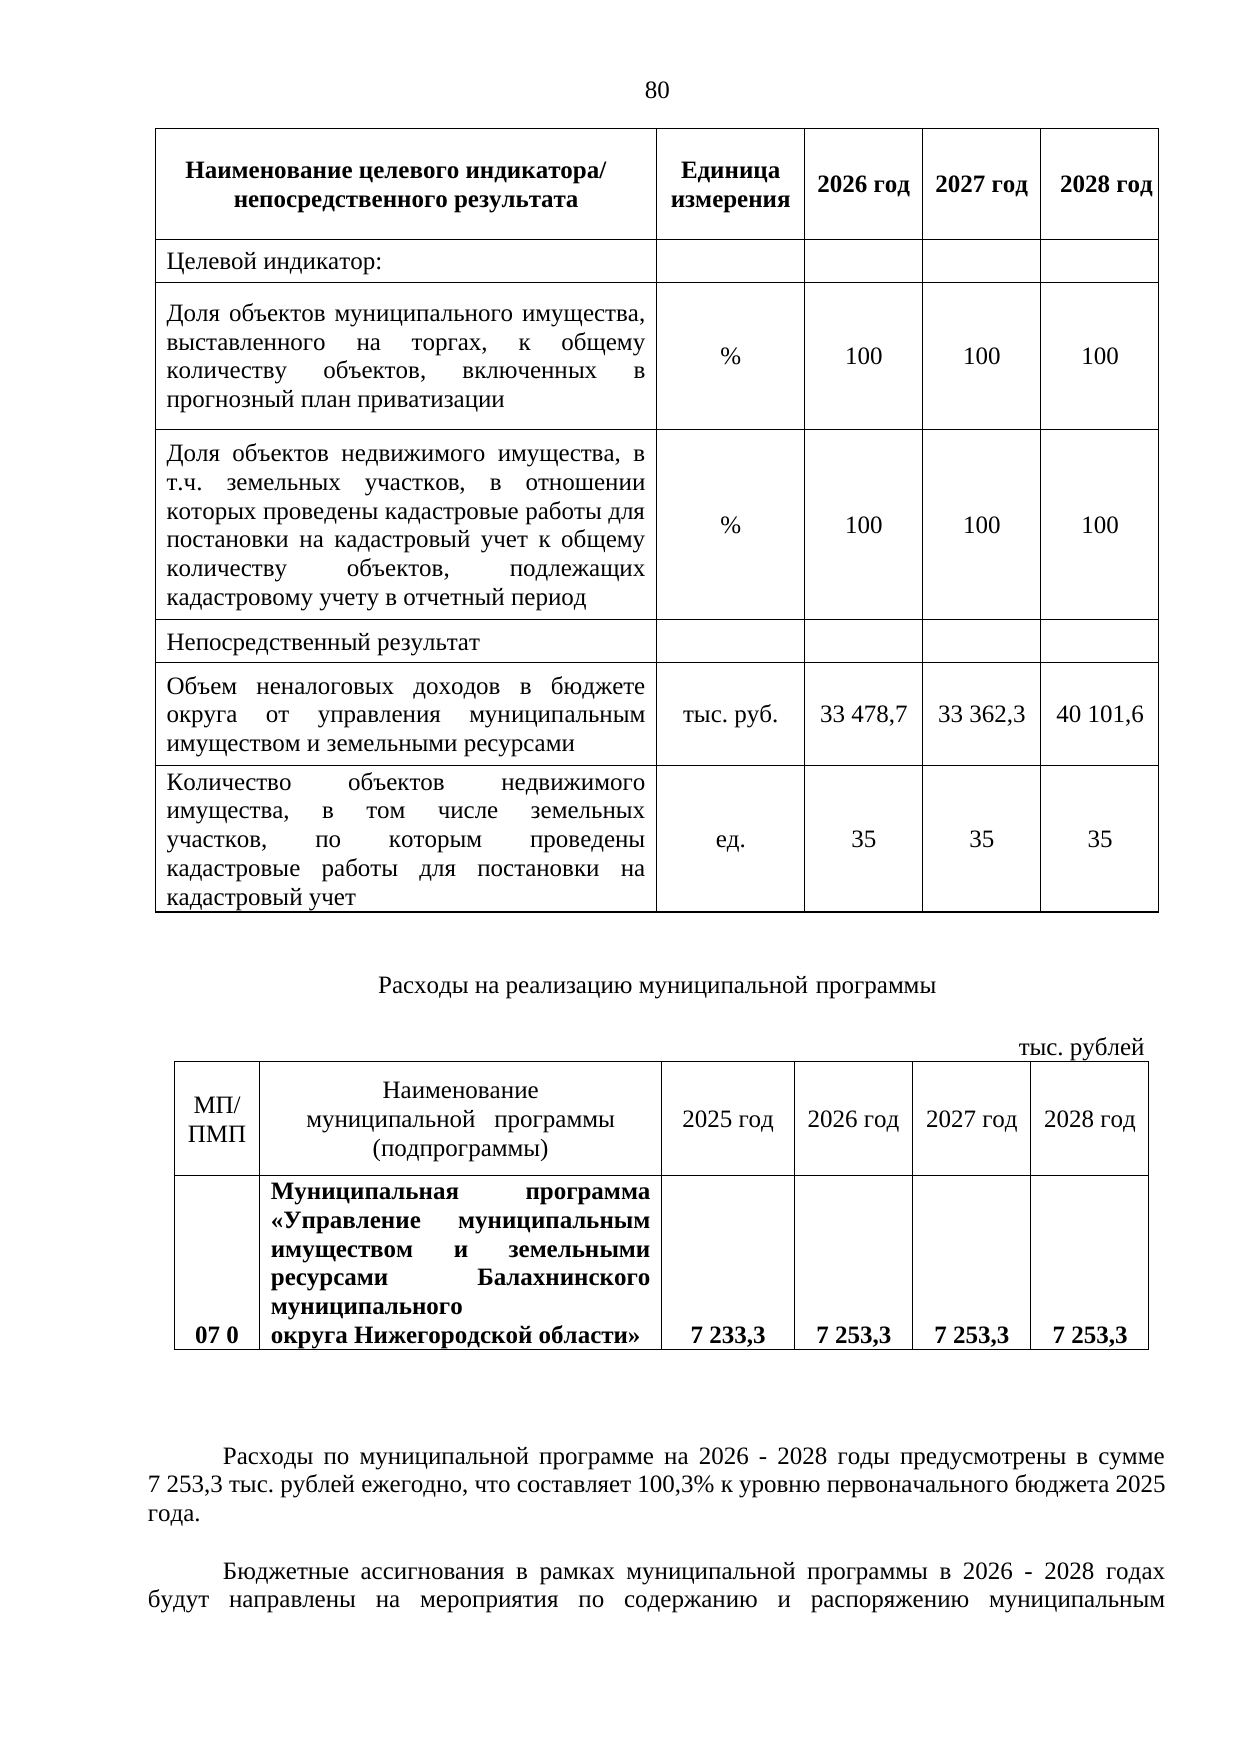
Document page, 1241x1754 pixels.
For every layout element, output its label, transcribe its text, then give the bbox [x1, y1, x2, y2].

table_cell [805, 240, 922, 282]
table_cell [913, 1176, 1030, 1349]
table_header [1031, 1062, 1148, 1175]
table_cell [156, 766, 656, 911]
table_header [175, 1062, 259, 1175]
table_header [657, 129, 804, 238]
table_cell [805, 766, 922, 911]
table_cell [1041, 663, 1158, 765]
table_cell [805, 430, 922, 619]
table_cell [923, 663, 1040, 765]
text Расходы по муниципальной программе на 2026 - 2028 годы предусмотрены в сумме 7 253,3 тыс. рублей ежегодно, что составляет 100,3% к уровню первоначального бюджета 2025 года. [148, 1441, 1166, 1527]
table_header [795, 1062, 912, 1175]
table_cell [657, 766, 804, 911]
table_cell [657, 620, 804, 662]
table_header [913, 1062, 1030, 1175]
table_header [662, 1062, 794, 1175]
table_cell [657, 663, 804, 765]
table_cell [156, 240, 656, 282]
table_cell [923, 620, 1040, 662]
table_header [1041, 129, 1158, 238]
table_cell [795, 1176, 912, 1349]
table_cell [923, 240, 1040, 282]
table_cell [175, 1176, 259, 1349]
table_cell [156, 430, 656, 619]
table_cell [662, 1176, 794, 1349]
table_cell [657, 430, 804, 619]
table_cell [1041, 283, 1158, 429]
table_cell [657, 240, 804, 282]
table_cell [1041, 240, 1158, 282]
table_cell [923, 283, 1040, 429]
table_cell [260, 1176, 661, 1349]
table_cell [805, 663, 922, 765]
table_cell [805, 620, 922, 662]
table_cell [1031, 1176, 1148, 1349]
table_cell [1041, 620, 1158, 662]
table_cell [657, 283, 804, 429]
text тыс. рублей [148, 1032, 1166, 1061]
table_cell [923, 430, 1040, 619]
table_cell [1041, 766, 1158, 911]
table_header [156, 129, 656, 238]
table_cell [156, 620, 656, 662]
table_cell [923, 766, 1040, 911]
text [148, 1556, 1166, 1613]
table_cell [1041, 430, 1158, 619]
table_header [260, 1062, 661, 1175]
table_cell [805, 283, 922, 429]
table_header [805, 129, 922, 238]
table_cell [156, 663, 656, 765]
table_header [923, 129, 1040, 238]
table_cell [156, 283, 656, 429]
text Расходы на реализацию муниципальной программы [148, 970, 1166, 999]
